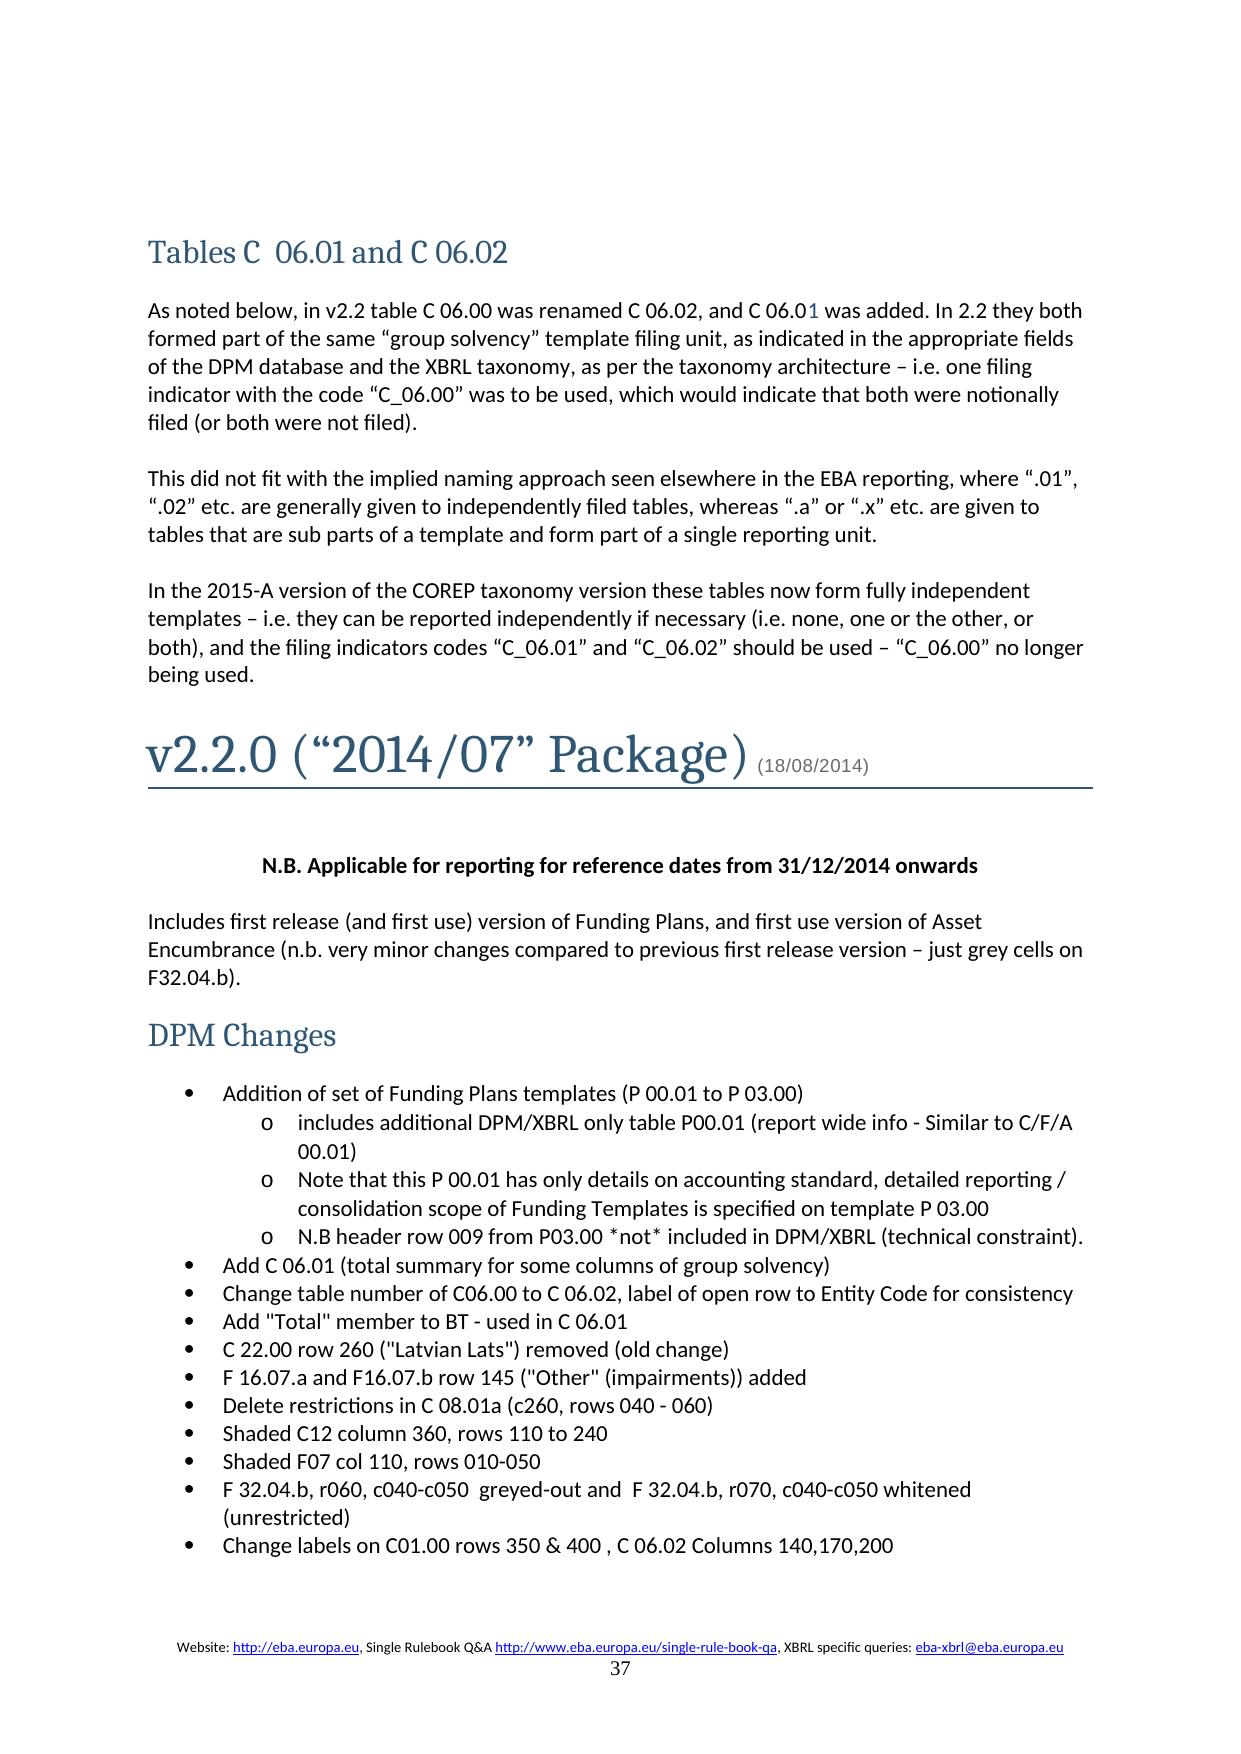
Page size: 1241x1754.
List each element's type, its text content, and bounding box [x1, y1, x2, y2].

list Addition of set of Funding Plans templates (P 00.01 to P 03.00) [185, 1079, 1093, 1108]
title Tables C 06.01 and C 06.02 [148, 233, 1093, 271]
list includes additional DPM/XBRL only table P00.01 (report wide info - Similar to C/F/A 00.01) [260, 1108, 1093, 1165]
text As noted below, in v2.2 table C 06.00 was renamed C 06.02, and C 06.01 was added. In 2.2 they both formed part of the same “group solvency” template filing unit, as indicated in the appropriate fields of the DPM database and the XBRL taxonomy, as per the taxonomy architecture – i.e. one filing indicator with the code “C_06.00” was to be used, which would indicate that both were notionally filed (or both were not filed). [148, 296, 1093, 436]
list F 16.07.a and F16.07.b row 145 ("Other" (impairments)) added [185, 1363, 1093, 1391]
list Delete restrictions in C 08.01a (c260, rows 040 - 060) [185, 1391, 1093, 1419]
list Note that this P 00.01 has only details on accounting standard, detailed reporting / consolidation scope of Funding Templates is specified on template P 03.00 [260, 1165, 1093, 1222]
text This did not fit with the implied naming approach seen elsewhere in the EBA reporting, where “.01”, “.02” etc. are generally given to independently filed tables, whereas “.a” or “.x” etc. are given to tables that are sub parts of a template and form part of a single reporting unit. [148, 464, 1093, 548]
list N.B header row 009 from P03.00 *not* included in DPM/XBRL (technical constraint). [260, 1222, 1093, 1251]
list Shaded C12 column 360, rows 110 to 240 [185, 1419, 1093, 1447]
list Add "Total" member to BT - used in C 06.01 [185, 1307, 1093, 1335]
list Add C 06.01 (total summary for some columns of group solvency) [185, 1251, 1093, 1279]
list Change labels on C01.00 rows 350 & 400 , C 06.02 Columns 140,170,200 [185, 1531, 1093, 1559]
subtitle v2.2.0 (“2014/07” Package) (18/08/2014) [148, 726, 1093, 787]
list Change table number of C06.00 to C 06.02, label of open row to Entity Code for consistency [185, 1279, 1093, 1307]
text N.B. Applicable for reporting for reference dates from 31/12/2014 onwards [148, 851, 1093, 879]
title DPM Changes [148, 1016, 1093, 1054]
list Shaded F07 col 110, rows 010-050 [185, 1447, 1093, 1475]
list F 32.04.b, r060, c040-c050 greyed-out and F 32.04.b, r070, c040-c050 whitened (unrestricted) [185, 1475, 1093, 1531]
text In the 2015-A version of the COREP taxonomy version these tables now form fully independent templates – i.e. they can be reported independently if necessary (i.e. none, one or the other, or both), and the filing indicators codes “C_06.01” and “C_06.02” should be used – “C_06.00” no longer being used. [148, 577, 1093, 689]
text Includes first release (and first use) version of Funding Plans, and first use version of Asset Encumbrance (n.b. very minor changes compared to previous first release version – just grey cells on F32.04.b). [148, 907, 1093, 991]
list C 22.00 row 260 ("Latvian Lats") removed (old change) [185, 1335, 1093, 1363]
